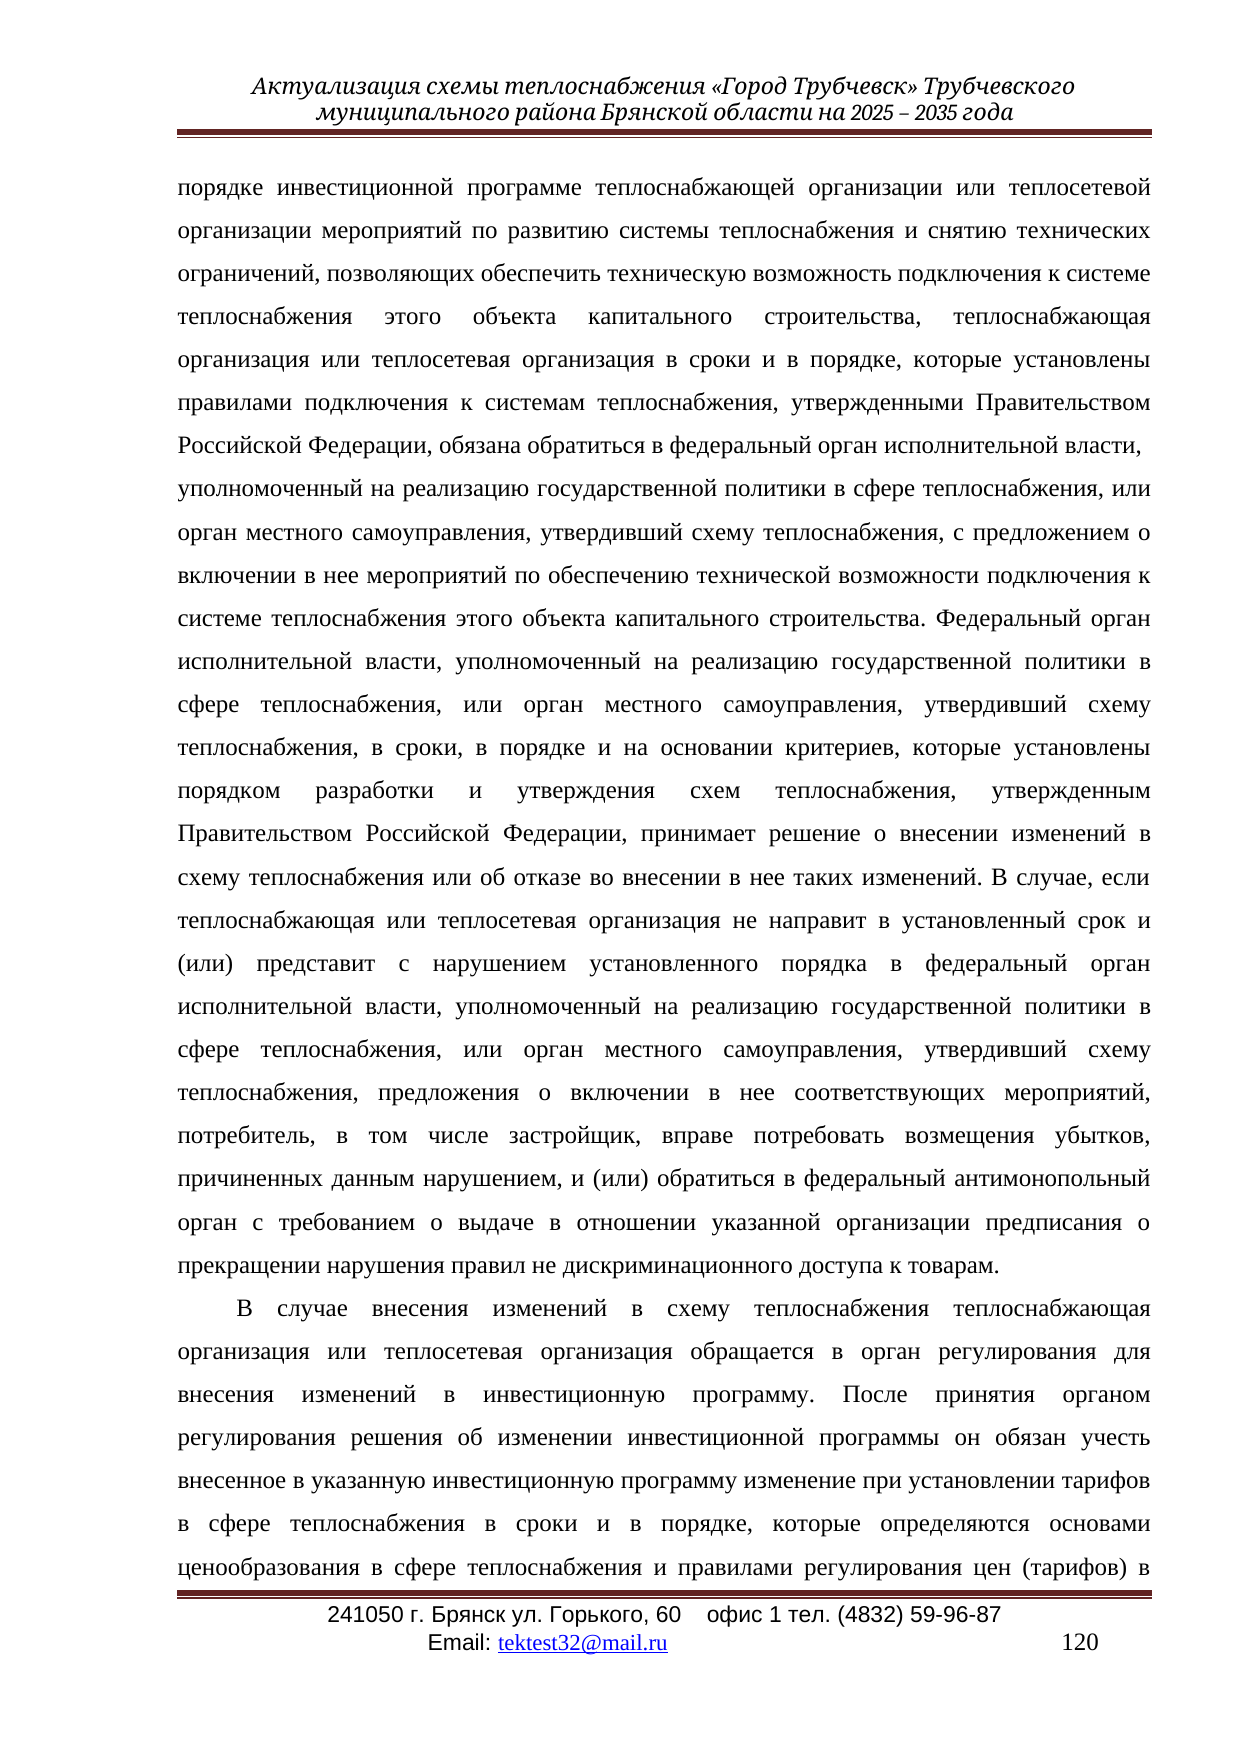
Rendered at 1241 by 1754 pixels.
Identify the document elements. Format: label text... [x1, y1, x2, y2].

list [177, 1293, 1152, 1580]
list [177, 172, 1152, 459]
list уполномоченный на реализацию государственной политики в сфере теплоснабжения, или орган местного самоуправления, утвердивший схему теплоснабжения, с предложением о включении в нее мероприятий по обеспечению технической возможности подключения к системе теплоснабжения этого объекта капитального строительства. Федеральный орган исполнительной власти, уполномоченный на реализацию государственной политики в сфере теплоснабжения, или орган местного самоуправления, утвердивший схему теплоснабжения, в сроки, в порядке и на основании критериев, которые установлены порядком разработки и утверждения схем теплоснабжения, утвержденным Правительством Российской Федерации, принимает решение о внесении изменений в схему теплоснабжения или об отказе во внесении в нее таких изменений. В случае, если теплоснабжающая или теплосетевая организация не направит в установленный срок и (или) представит с нарушением установленного порядка в федеральный орган исполнительной власти, уполномоченный на реализацию государственной политики в сфере теплоснабжения, или орган местного самоуправления, утвердивший схему теплоснабжения, предложения о включении в нее соответствующих мероприятий, потребитель, в том числе застройщик, вправе потребовать возмещения убытков, причиненных данным нарушением, и (или) обратиться в федеральный антимонопольный орган с требованием о выдаче в отношении указанной организации предписания о прекращении нарушения правил не дискриминационного доступа к товарам. [177, 473, 1152, 1278]
